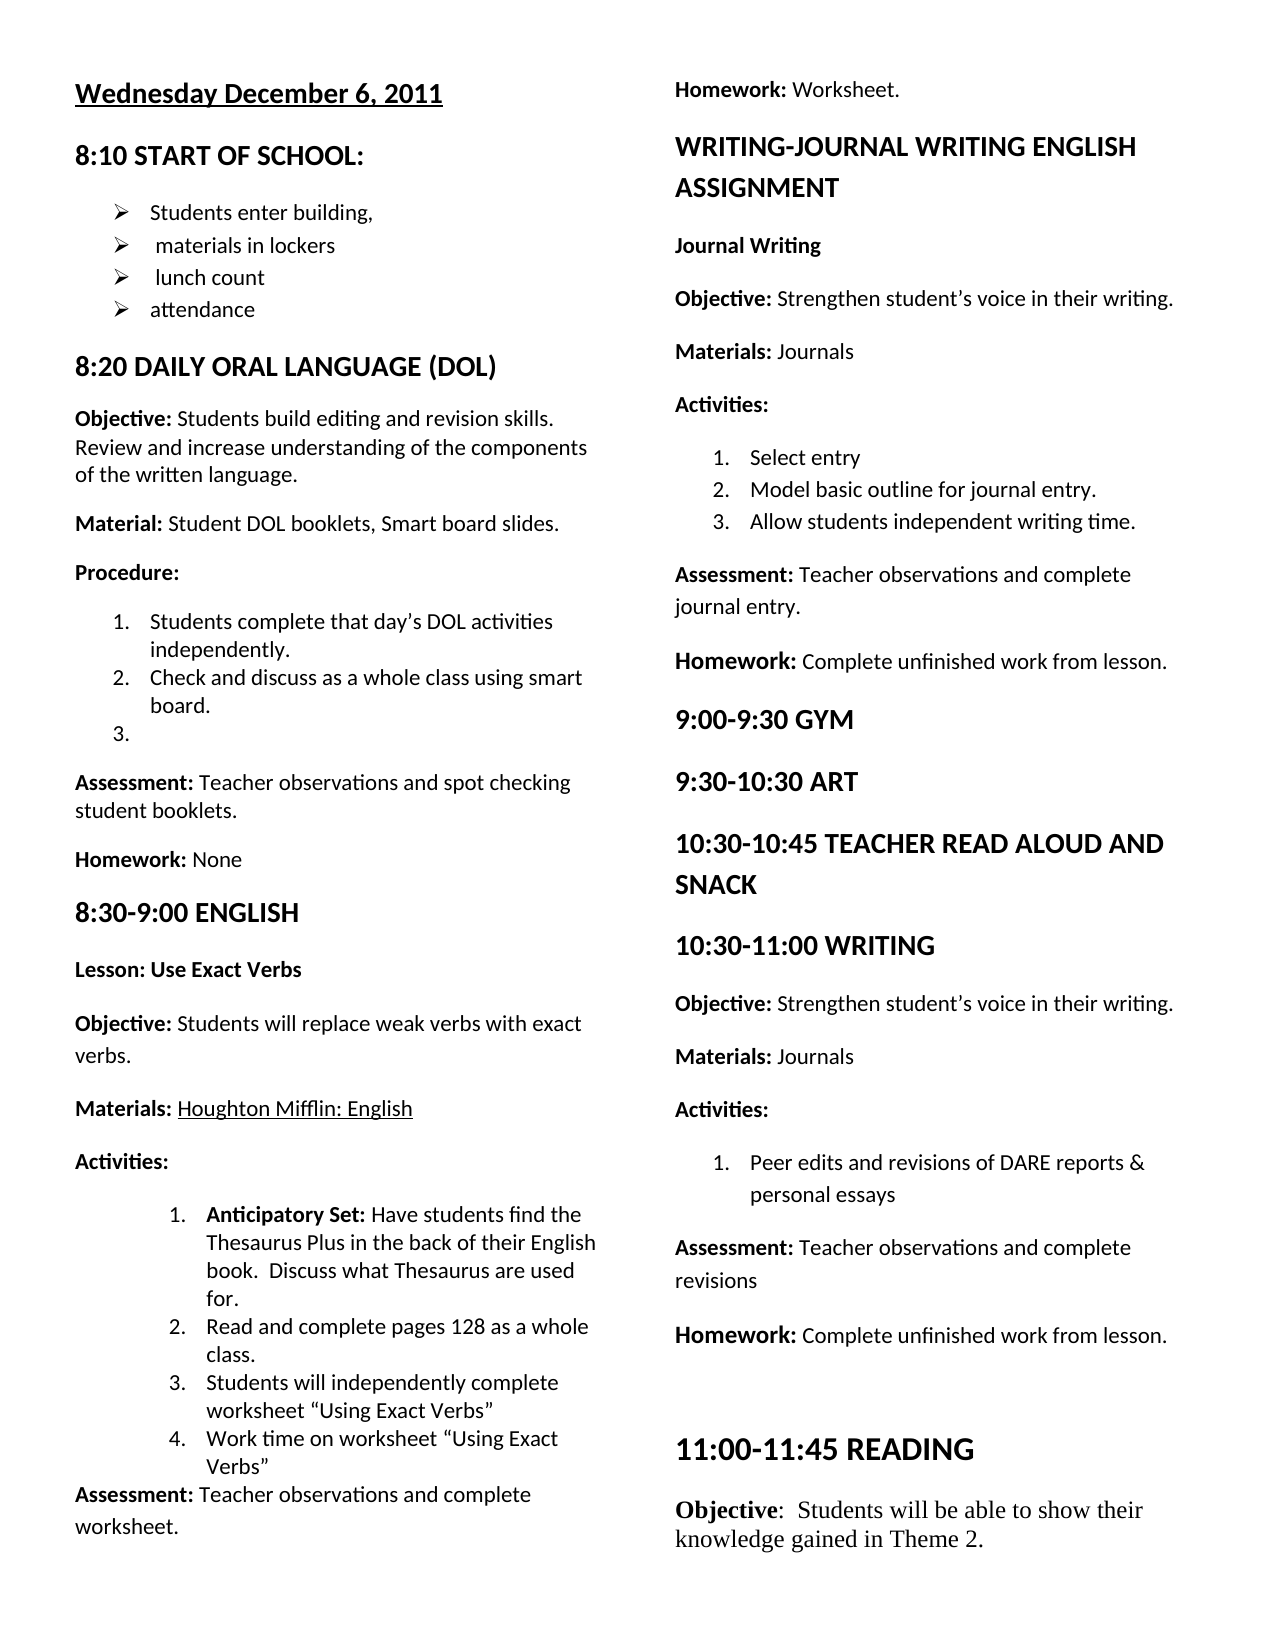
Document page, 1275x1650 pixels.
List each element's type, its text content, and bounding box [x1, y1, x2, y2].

text Assessment: Teacher observations and complete journal entry. [675, 560, 1200, 620]
list Anticipatory Set: Have students find the Thesaurus Plus in the back of their English book. Discuss what Thesaurus are used for. [169, 1200, 600, 1312]
text 8:30-9:00 English [75, 894, 600, 929]
text Homework: None [75, 845, 600, 873]
text Procedure: [75, 558, 600, 586]
list Peer edits and revisions of DARE reports & personal essays [712, 1148, 1200, 1208]
text Materials: Journals [675, 1042, 1200, 1070]
text 10:30-11:00 WrIting [675, 927, 1200, 963]
text Journal Writing [675, 231, 1200, 259]
list Students will independently complete worksheet “Using Exact Verbs” [169, 1368, 600, 1424]
text 10:30-10:45 Teacher Read aloud and snack [675, 825, 1200, 901]
text 11:00-11:45 Reading [675, 1428, 1200, 1468]
text Materials: Houghton Mifflin: English [75, 1094, 600, 1122]
list Select entry [712, 443, 1200, 471]
text Materials: Journals [675, 337, 1200, 365]
text Objective: Strengthen student’s voice in their writing. [675, 284, 1200, 312]
list Students enter building, [112, 198, 600, 227]
text Material: Student DOL booklets, Smart board slides. [75, 509, 600, 537]
text 9:00-9:30 Gym [675, 701, 1200, 737]
text Activities: [675, 390, 1200, 418]
list Work time on worksheet “Using Exact Verbs” [169, 1424, 600, 1480]
list lunch count [112, 263, 600, 291]
text Assessment: Teacher observations and complete worksheet. [75, 1480, 600, 1540]
list Allow students independent writing time. [712, 507, 1200, 535]
list materials in lockers [112, 231, 600, 259]
list attendance [112, 295, 600, 323]
text Wednesday December 6, 2011 [75, 75, 600, 111]
text Activities: [75, 1147, 600, 1175]
list Check and discuss as a whole class using smart board. [112, 663, 600, 719]
text Activities: [675, 1095, 1200, 1123]
text 8:10 Start of School: [75, 137, 600, 172]
text 9:30-10:30 Art [675, 763, 1200, 799]
text 8:20 Daily Oral Language (DOL) [75, 348, 600, 384]
text Objective: Students will be able to show their knowledge gained in Theme 2. [675, 1495, 1200, 1553]
list Model basic outline for journal entry. [712, 475, 1200, 503]
text Objective: Strengthen student’s voice in their writing. [675, 989, 1200, 1017]
text Writing-Journal Writing English assignment [675, 128, 1200, 204]
text Objective: Students build editing and revision skills. Review and increase understanding of the components of the written language. [75, 404, 600, 489]
list Students complete that day’s DOL activities independently. [112, 607, 600, 663]
text Lesson: Use Exact Verbs [75, 956, 600, 984]
text Assessment: Teacher observations and spot checking student booklets. [75, 768, 600, 824]
text Homework: Complete unfinished work from lesson. [675, 1319, 1200, 1349]
text Assessment: Teacher observations and complete revisions [675, 1233, 1200, 1294]
text Homework: Worksheet. [675, 75, 1200, 103]
text Objective: Students will replace weak verbs with exact verbs. [75, 1009, 600, 1069]
list Read and complete pages 128 as a whole class. [169, 1312, 600, 1368]
text Homework: Complete unfinished work from lesson. [675, 645, 1200, 676]
